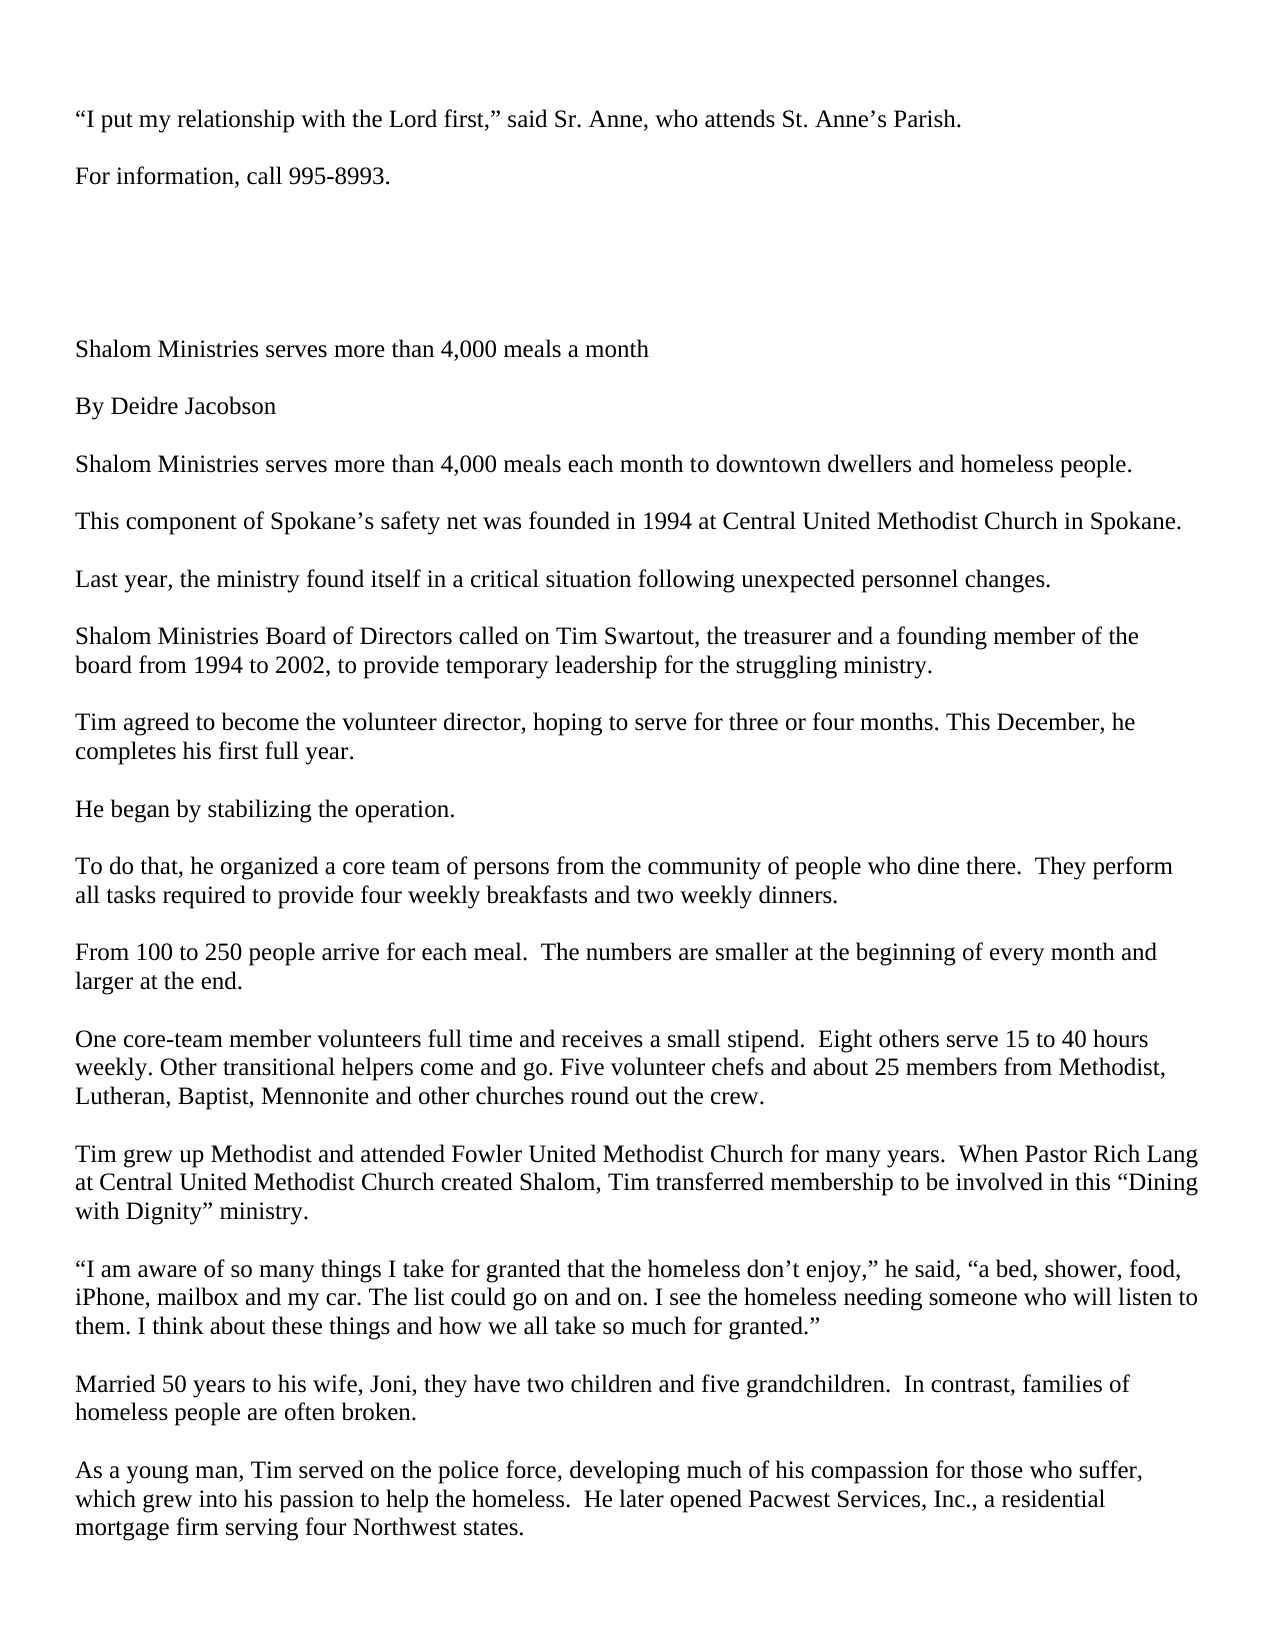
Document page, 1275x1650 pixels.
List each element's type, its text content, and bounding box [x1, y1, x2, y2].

text “I put my relationship with the Lord first,” said Sr. Anne, who attends St. Anne’s Parish. [75, 104, 1200, 132]
text Shalom Ministries Board of Directors called on Tim Swartout, the treasurer and a founding member of the board from 1994 to 2002, to provide temporary leadership for the struggling ministry. [75, 621, 1200, 679]
text For information, call 995-8993. [75, 161, 1200, 190]
text Married 50 years to his wife, Joni, they have two children and five grandchildren. In contrast, families of homeless people are often broken. [75, 1369, 1200, 1426]
text Last year, the ministry found itself in a critical situation following unexpected personnel changes. [75, 564, 1200, 592]
text This component of Spokane’s safety net was founded in 1994 at Central United Methodist Church in Spokane. [75, 506, 1200, 535]
text Tim agreed to become the volunteer director, hoping to serve for three or four months. This December, he completes his first full year. [75, 707, 1200, 765]
text Tim grew up Methodist and attended Fowler United Methodist Church for many years. When Pastor Rich Lang at Central United Methodist Church created Shalom, Tim transferred membership to be involved in this “Dining with Dignity” ministry. [75, 1139, 1200, 1225]
text “I am aware of so many things I take for granted that the homeless don’t enjoy,” he said, “a bed, shower, food, iPhone, mailbox and my car. The list could go on and on. I see the homeless needing someone who will listen to them. I think about these things and how we all take so much for granted.” [75, 1254, 1200, 1340]
text Shalom Ministries serves more than 4,000 meals each month to downtown dwellers and homeless people. [75, 449, 1200, 477]
text He began by stabilizing the operation. [75, 794, 1200, 822]
text To do that, he organized a core team of persons from the community of people who dine there. They perform all tasks required to provide four weekly breakfasts and two weekly dinners. [75, 851, 1200, 909]
text One core-team member volunteers full time and receives a small stipend. Eight others serve 15 to 40 hours weekly. Other transitional helpers come and go. Five volunteer chefs and about 25 members from Methodist, Lutheran, Baptist, Mennonite and other churches round out the crew. [75, 1024, 1200, 1110]
text From 100 to 250 people arrive for each meal. The numbers are smaller at the beginning of every month and larger at the end. [75, 937, 1200, 995]
text By Deidre Jacobson [75, 391, 1200, 420]
text As a young man, Tim served on the police force, developing much of his compassion for those who suffer, which grew into his passion to help the homeless. He later opened Pacwest Services, Inc., a residential mortgage firm serving four Northwest states. [75, 1455, 1200, 1541]
text Shalom Ministries serves more than 4,000 meals a month [75, 334, 1200, 362]
